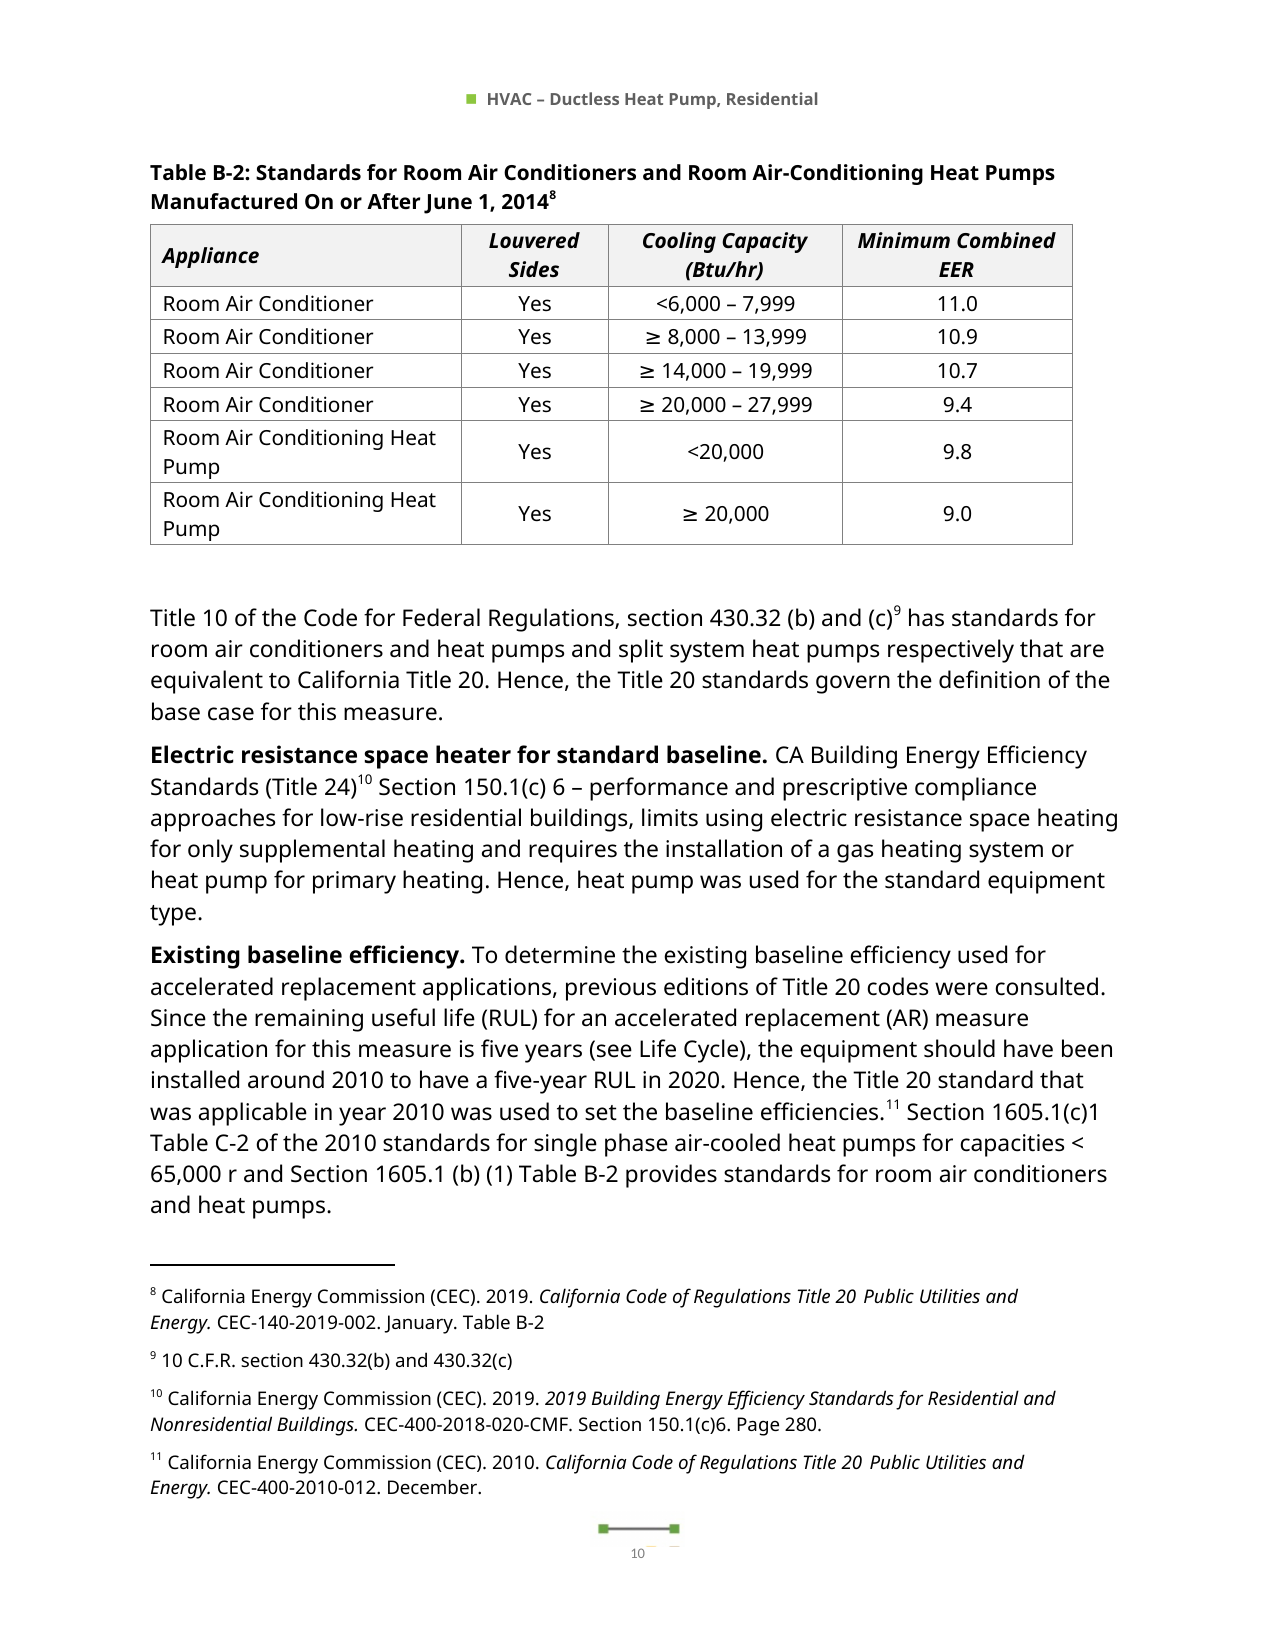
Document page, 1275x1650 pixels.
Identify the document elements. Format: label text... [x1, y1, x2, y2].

table_cell ≥ 20,000 [609, 483, 842, 544]
table_header Appliance [151, 225, 461, 286]
table_cell 10.7 [843, 354, 1072, 387]
text Title 10 of the Code for Federal Regulations, section 430.32 (b) and (c) has standards for room air conditioners and heat pumps and split system heat pumps respectively that are equivalent to California Title 20. Hence, the Title 20 standards govern the definition of the base case for this measure. [150, 602, 1125, 727]
table_cell Yes [462, 287, 608, 319]
text Existing baseline efficiency. To determine the existing baseline efficiency used for accelerated replacement applications, previous editions of Title 20 codes were consulted. Since the remaining useful life (RUL) for an accelerated replacement (AR) measure application for this measure is five years (see Life Cycle), the equipment should have been installed around 2010 to have a five-year RUL in 2020. Hence, the Title 20 standard that was applicable in year 2010 was used to set the baseline efficiencies. Section 1605.1(c)1 Table C-2 of the 2010 standards for single phase air-cooled heat pumps for capacities < 65,000 r and Section 1605.1 (b) (1) Table B-2 provides standards for room air conditioners and heat pumps. [150, 939, 1125, 1220]
table_cell Room Air Conditioning Heat Pump [151, 483, 461, 544]
picture [589, 1512, 684, 1547]
table_cell <20,000 [609, 421, 842, 482]
table_cell ≥ 20,000 – 27,999 [609, 388, 842, 420]
text Table B-2: Standards for Room Air Conditioners and Room Air-Conditioning Heat Pumps Manufactured On or After June 1, 2014 [150, 158, 1125, 215]
table_cell Yes [462, 421, 608, 482]
text Electric resistance space heater for standard baseline. CA Building Energy Efficiency Standards (Title 24) Section 150.1(c) 6 – performance and prescriptive compliance approaches for low-rise residential buildings, limits using electric resistance space heating for only supplemental heating and requires the installation of a gas heating system or heat pump for primary heating. Hence, heat pump was used for the standard equipment type. [150, 739, 1125, 927]
table_cell Room Air Conditioner [151, 287, 461, 319]
table_cell 9.4 [843, 388, 1072, 420]
table_cell 9.8 [843, 421, 1072, 482]
table_cell Room Air Conditioner [151, 354, 461, 387]
table_cell Yes [462, 320, 608, 353]
table_cell ≥ 8,000 – 13,999 [609, 320, 842, 353]
table_cell Yes [462, 483, 608, 544]
table_header Minimum Combined EER [843, 225, 1072, 286]
table_cell Yes [462, 388, 608, 420]
table_cell Room Air Conditioner [151, 320, 461, 353]
table_cell Yes [462, 354, 608, 387]
table_cell 10.9 [843, 320, 1072, 353]
table_cell Room Air Conditioning Heat Pump [151, 421, 461, 482]
table_header Cooling Capacity (Btu/hr) [609, 225, 842, 286]
table_cell 11.0 [843, 287, 1072, 319]
table_header Louvered Sides [462, 225, 608, 286]
table_cell 9.0 [843, 483, 1072, 544]
table_cell ≥ 14,000 – 19,999 [609, 354, 842, 387]
table_cell Room Air Conditioner [151, 388, 461, 420]
table_cell <6,000 – 7,999 [609, 287, 842, 319]
